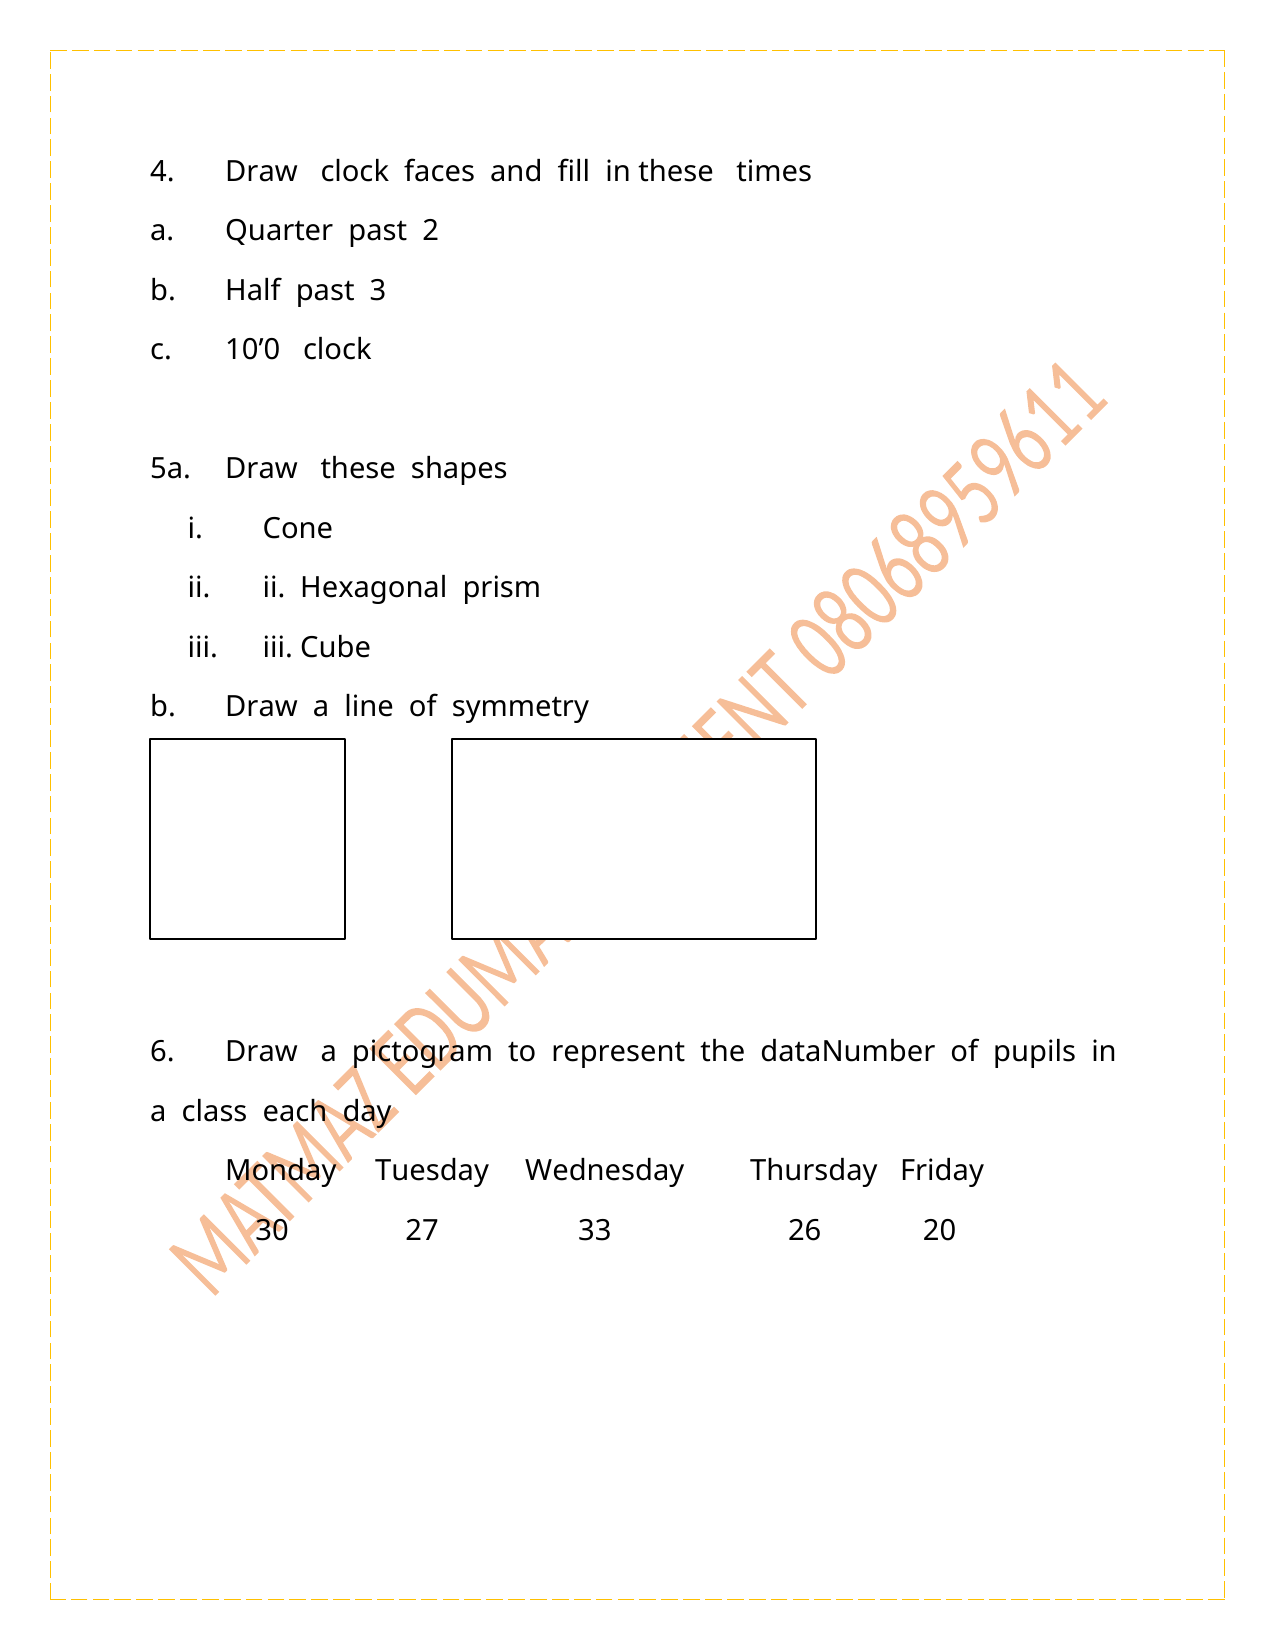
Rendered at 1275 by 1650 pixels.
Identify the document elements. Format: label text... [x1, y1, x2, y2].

list ii. Hexagonal prism [187, 566, 1125, 606]
text b. Draw a line of symmetry [150, 685, 1125, 725]
text 5a. Draw these shapes [150, 447, 1125, 487]
text a. Quarter past 2 [150, 209, 1125, 249]
text 30 27 33 26 20 [150, 1209, 1125, 1249]
text 4. Draw clock faces and fill in these times [150, 150, 1125, 190]
text 6. Draw a pictogram to represent the dataNumber of pupils in a class each day [150, 1031, 1125, 1130]
text c. 10’0 clock [150, 328, 1125, 368]
text Monday Tuesday Wednesday Thursday Friday [150, 1149, 1125, 1189]
text b. Half past 3 [150, 269, 1125, 309]
list iii. Cube [187, 626, 1125, 666]
list Cone [187, 507, 1125, 547]
